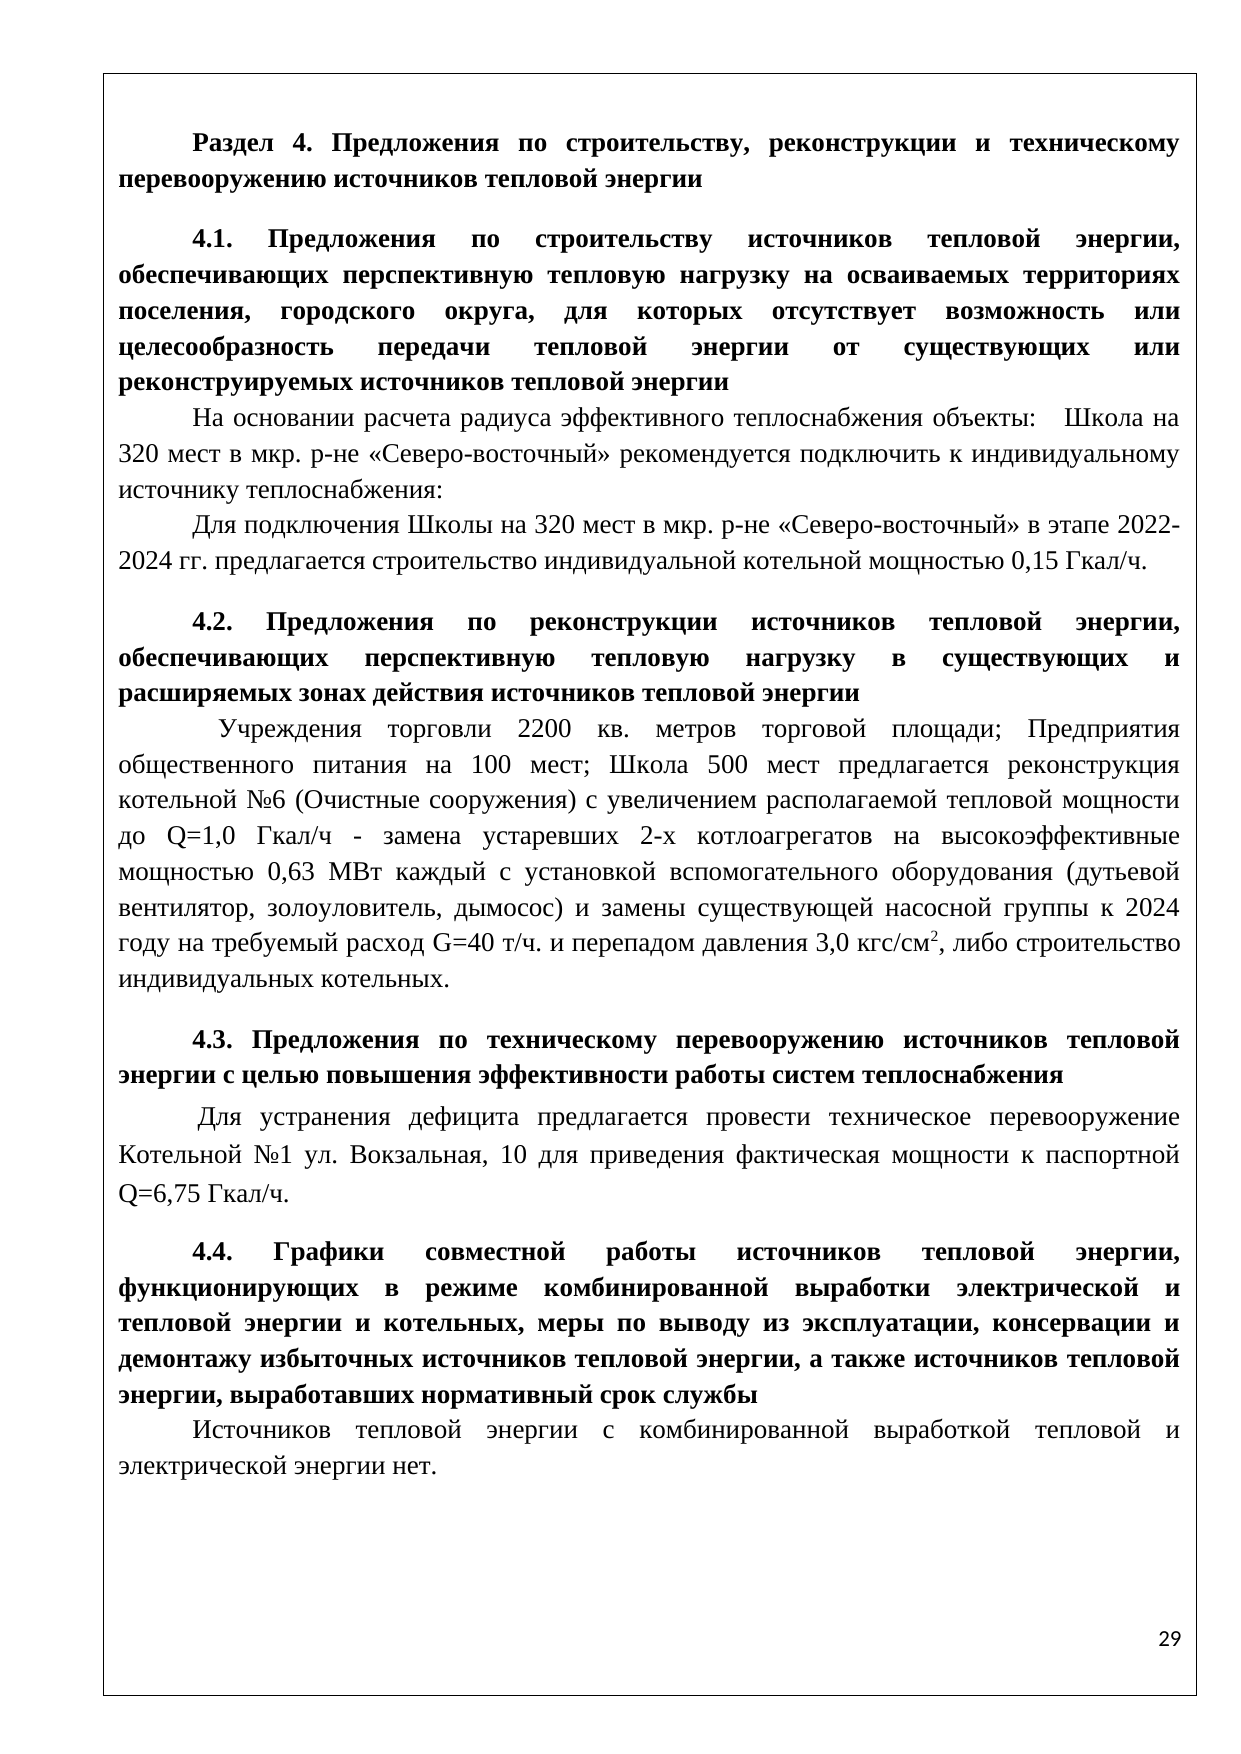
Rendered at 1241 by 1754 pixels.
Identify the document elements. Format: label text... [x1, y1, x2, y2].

subtitle 4.3. Предложения по техническому перевооружению источников тепловой энергии с целью повышения эффективности работы систем теплоснабжения [118, 1023, 1181, 1090]
text Источников тепловой энергии с комбинированной выработкой тепловой и электрической энергии нет. [118, 1414, 1181, 1481]
text На основании расчета радиуса эффективного теплоснабжения объекты: Школа на 320 мест в мкр. р-не «Северо-восточный» рекомендуется подключить к индивидуальному источнику теплоснабжения: [118, 401, 1181, 504]
subtitle 4.2. Предложения по реконструкции источников тепловой энергии, обеспечивающих перспективную тепловую нагрузку в существующих и расширяемых зонах действия источников тепловой энергии [118, 605, 1181, 707]
text Для подключения Школы на 320 мест в мкр. р-не «Северо-восточный» в этапе 2022-2024 гг. предлагается строительство индивидуальной котельной мощностью 0,15 Гкал/ч. [118, 508, 1181, 575]
text Для устранения дефицита предлагается провести техническое перевооружение Котельной №1 ул. Вокзальная, 10 для приведения фактическая мощности к паспортной Q=6,75 Гкал/ч. [118, 1094, 1181, 1210]
subtitle Раздел 4. Предложения по строительству, реконструкции и техническому перевооружению источников тепловой энергии [118, 126, 1181, 193]
subtitle 4.4. Графики совместной работы источников тепловой энергии, функционирующих в режиме комбинированной выработки электрической и тепловой энергии и котельных, меры по выводу из эксплуатации, консервации и демонтажу избыточных источников тепловой энергии, а также источников тепловой энергии, выработавших нормативный срок службы [118, 1235, 1181, 1409]
subtitle 4.1. Предложения по строительству источников тепловой энергии, обеспечивающих перспективную тепловую нагрузку на осваиваемых территориях поселения, городского округа, для которых отсутствует возможность или целесообразность передачи тепловой энергии от существующих или реконструируемых источников тепловой энергии [118, 223, 1181, 397]
text Учреждения торговли 2200 кв. метров торговой площади; Предприятия общественного питания на 100 мест; Школа 500 мест предлагается реконструкция котельной №6 (Очистные сооружения) с увеличением располагаемой тепловой мощности до Q=1,0 Гкал/ч - замена устаревших 2-х котлоагрегатов на высокоэффективные мощностью 0,63 МВт каждый с установкой вспомогательного оборудования (дутьевой вентилятор, золоуловитель, дымосос) и замены существующей насосной группы к 2024 году на требуемый расход G=40 т/ч. и перепадом давления 3,0 кгс/см2, либо строительство индивидуальных котельных. [118, 712, 1181, 993]
